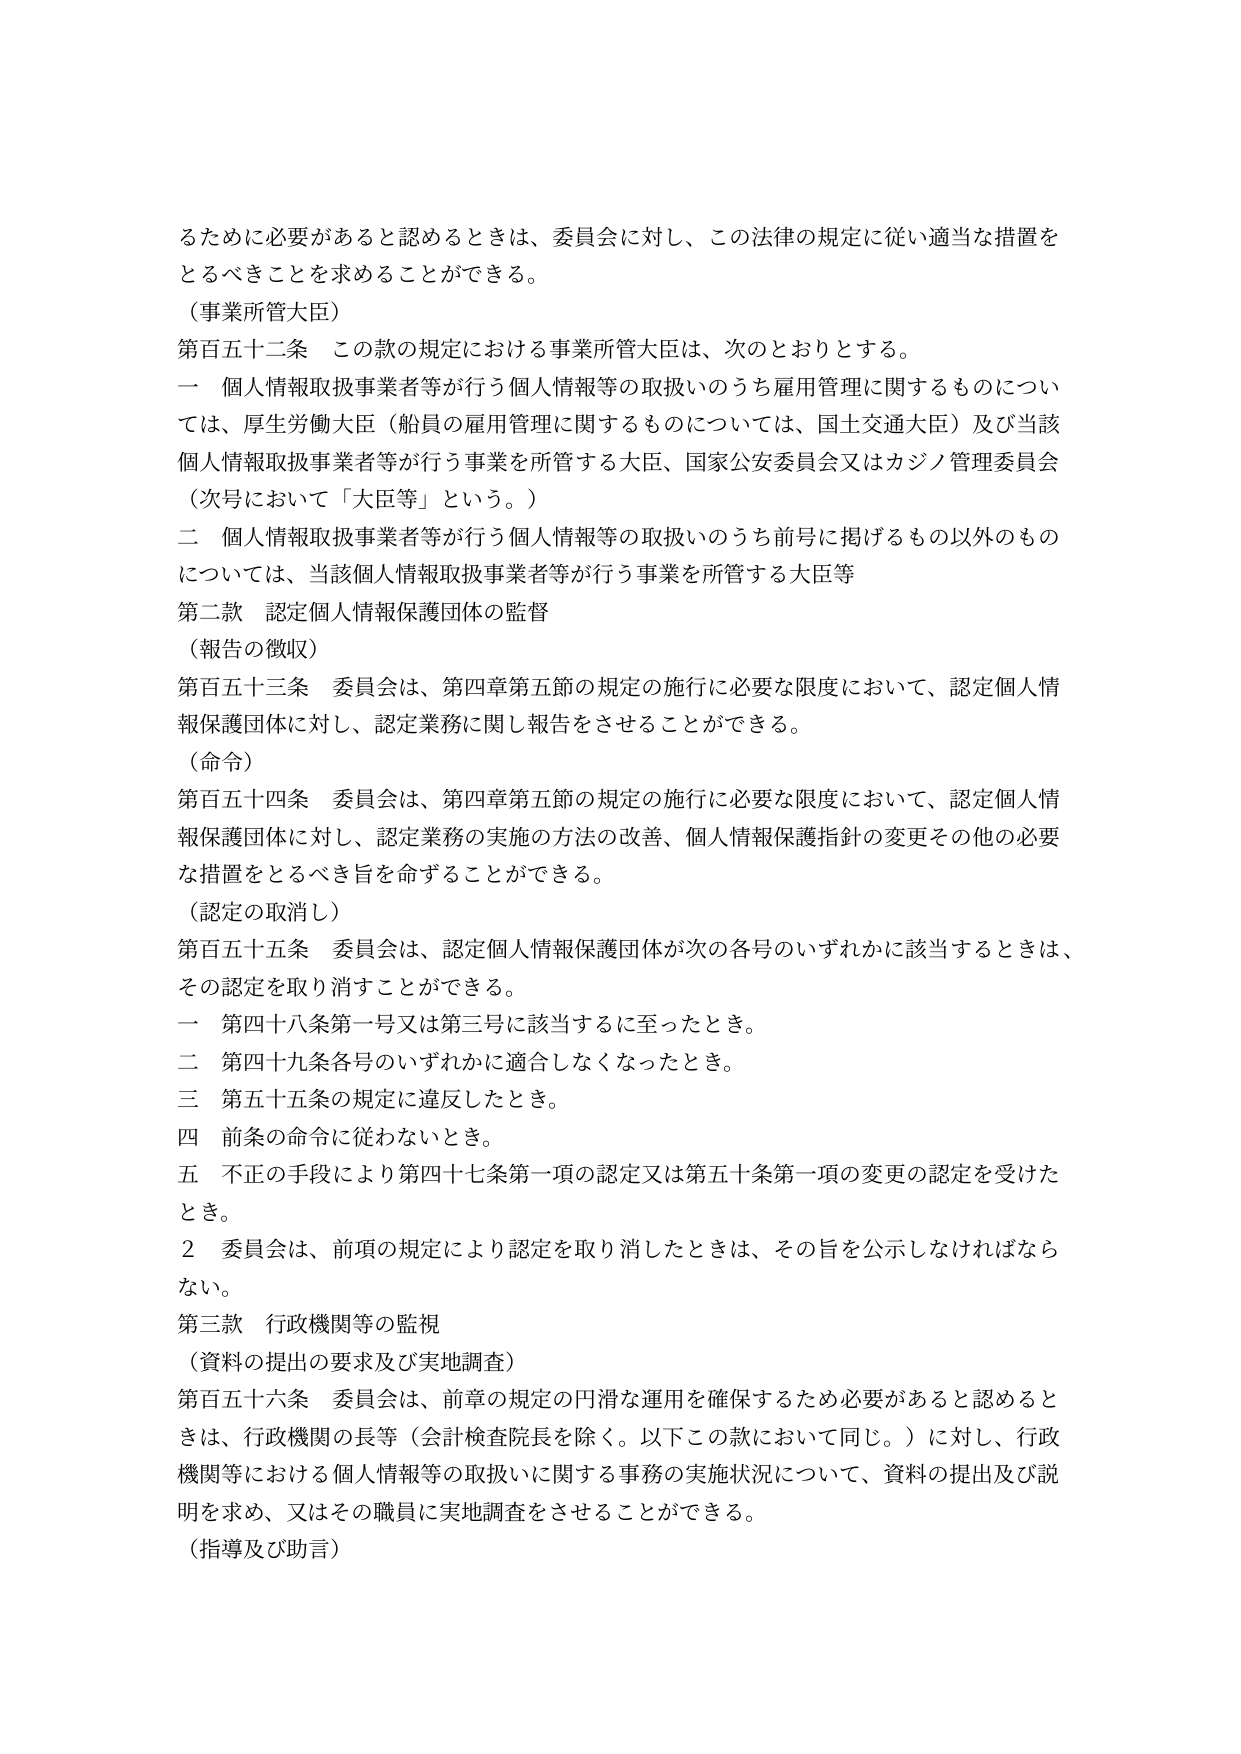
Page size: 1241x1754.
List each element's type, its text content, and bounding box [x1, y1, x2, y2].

text 第百五十二条 この款の規定における事業所管大臣は、次のとおりとする。 [177, 329, 1063, 367]
text 第百五十六条 委員会は、前章の規定の円滑な運用を確保するため必要があると認めるときは、行政機関の長等（会計検査院長を除く。以下この款において同じ。）に対し、行政機関等における個人情報等の取扱いに関する事務の実施状況について、資料の提出及び説明を求め、又はその職員に実地調査をさせることができる。 [177, 1379, 1063, 1529]
text 二 個人情報取扱事業者等が行う個人情報等の取扱いのうち前号に掲げるもの以外のものについては、当該個人情報取扱事業者等が行う事業を所管する大臣等 [177, 517, 1063, 592]
text 三 第五十五条の規定に違反したとき。 [177, 1079, 1063, 1117]
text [177, 217, 1063, 292]
text 第百五十三条 委員会は、第四章第五節の規定の施行に必要な限度において、認定個人情報保護団体に対し、認定業務に関し報告をさせることができる。 [177, 667, 1063, 742]
text （命令） [177, 742, 1063, 779]
text （指導及び助言） [177, 1529, 1063, 1567]
text 四 前条の命令に従わないとき。 [177, 1117, 1063, 1154]
text 二 第四十九条各号のいずれかに適合しなくなったとき。 [177, 1042, 1063, 1079]
text 一 個人情報取扱事業者等が行う個人情報等の取扱いのうち雇用管理に関するものについては、厚生労働大臣（船員の雇用管理に関するものについては、国土交通大臣）及び当該個人情報取扱事業者等が行う事業を所管する大臣、国家公安委員会又はカジノ管理委員会（次号において「大臣等」という。） [177, 367, 1063, 517]
text （事業所管大臣） [177, 292, 1063, 329]
text （認定の取消し） [177, 892, 1063, 929]
text （報告の徴収） [177, 629, 1063, 667]
text （資料の提出の要求及び実地調査） [177, 1342, 1063, 1379]
text 五 不正の手段により第四十七条第一項の認定又は第五十条第一項の変更の認定を受けたとき。 [177, 1154, 1063, 1229]
text 第百五十四条 委員会は、第四章第五節の規定の施行に必要な限度において、認定個人情報保護団体に対し、認定業務の実施の方法の改善、個人情報保護指針の変更その他の必要な措置をとるべき旨を命ずることができる。 [177, 779, 1063, 892]
text 第三款 行政機関等の監視 [177, 1304, 1063, 1342]
text 第百五十五条 委員会は、認定個人情報保護団体が次の各号のいずれかに該当するときは、その認定を取り消すことができる。 [177, 929, 1063, 1004]
text ２ 委員会は、前項の規定により認定を取り消したときは、その旨を公示しなければならない。 [177, 1229, 1063, 1304]
text 一 第四十八条第一号又は第三号に該当するに至ったとき。 [177, 1004, 1063, 1042]
text 第二款 認定個人情報保護団体の監督 [177, 592, 1063, 629]
